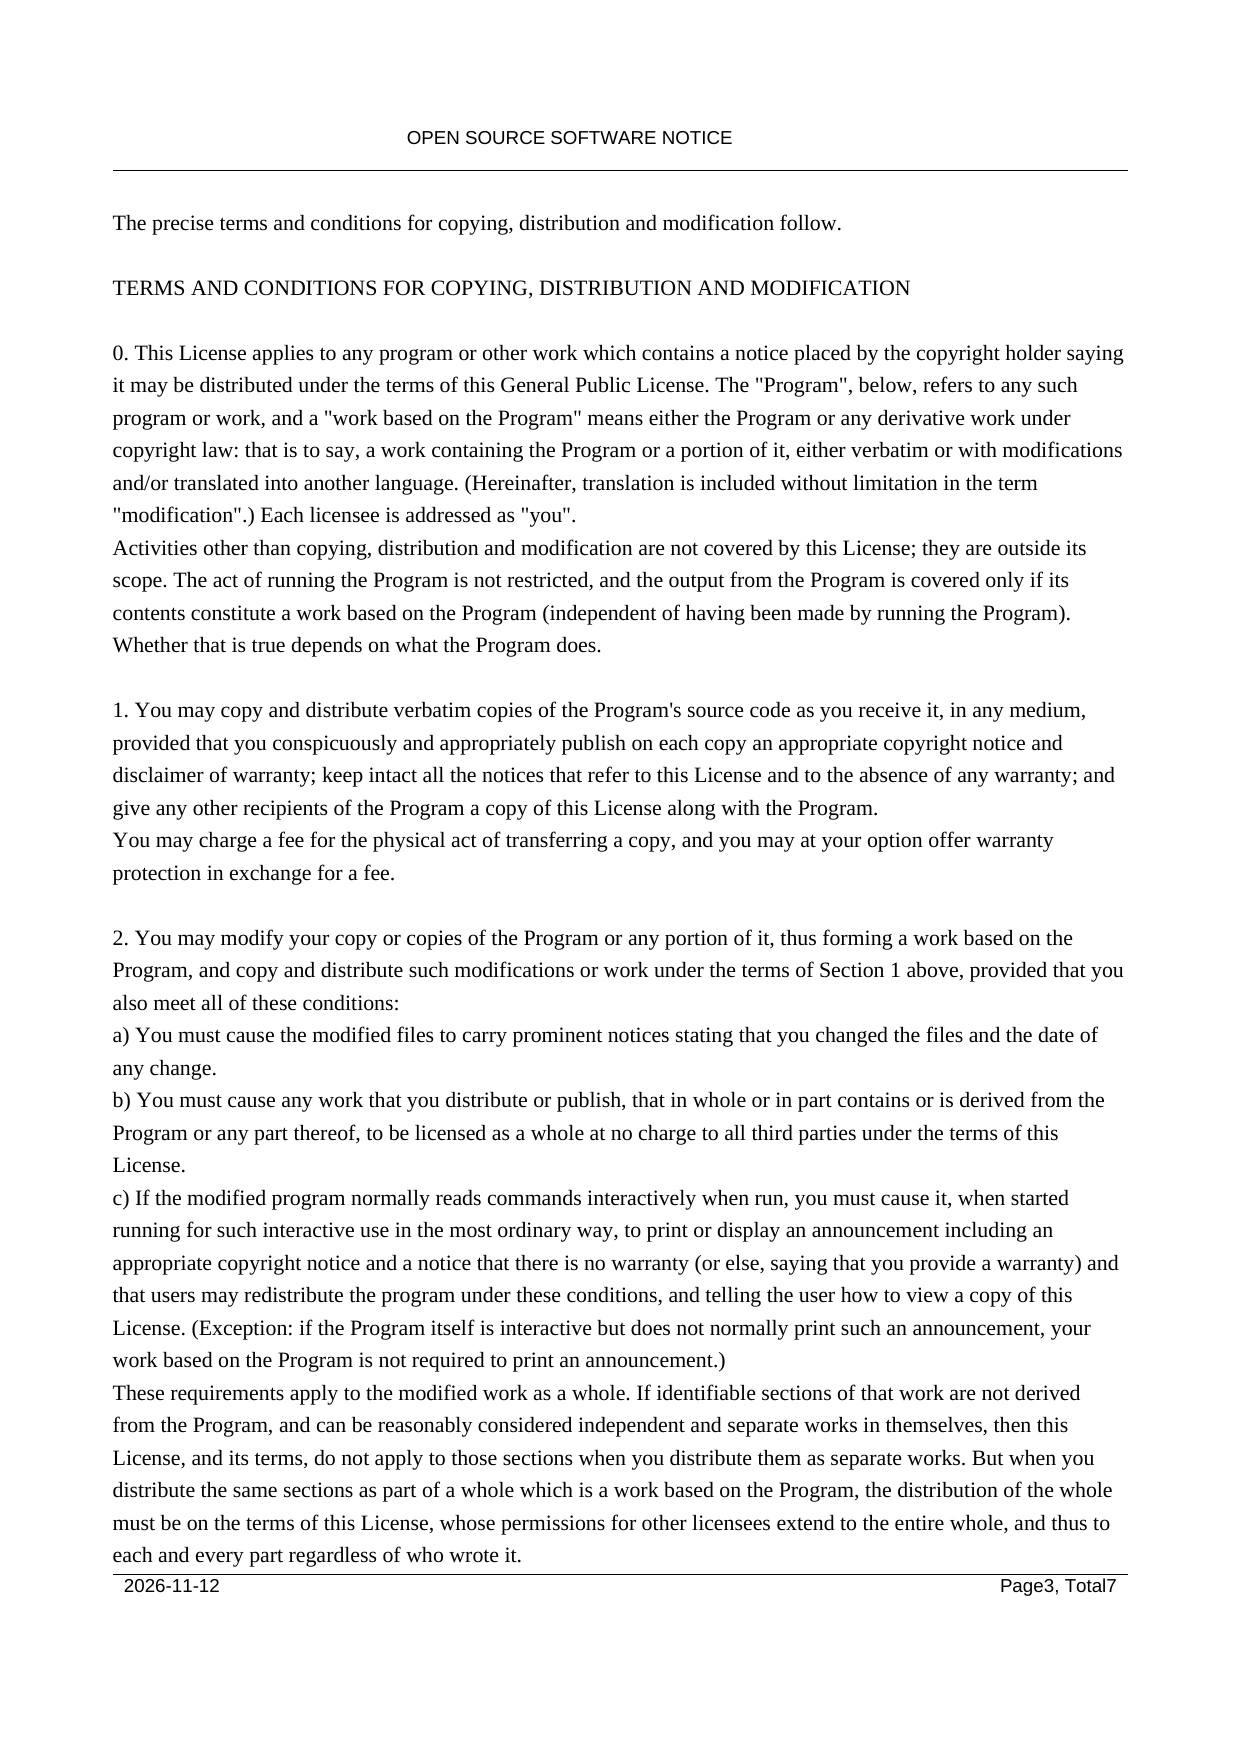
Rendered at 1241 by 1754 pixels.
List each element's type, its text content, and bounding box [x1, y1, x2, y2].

text TERMS AND CONDITIONS FOR COPYING, DISTRIBUTION AND MODIFICATION [112, 271, 1128, 304]
text You may charge a fee for the physical act of transferring a copy, and you may at your option offer warranty protection in exchange for a fee. [112, 824, 1128, 889]
text 2. You may modify your copy or copies of the Program or any portion of it, thus forming a work based on the Program, and copy and distribute such modifications or work under the terms of Section 1 above, provided that you also meet all of these conditions: [112, 921, 1128, 1019]
text Activities other than copying, distribution and modification are not covered by this License; they are outside its scope. The act of running the Program is not restricted, and the output from the Program is covered only if its contents constitute a work based on the Program (independent of having been made by running the Program). Whether that is true depends on what the Program does. [112, 531, 1128, 661]
text c) If the modified program normally reads commands interactively when run, you must cause it, when started running for such interactive use in the most ordinary way, to print or display an announcement including an appropriate copyright notice and a notice that there is no warranty (or else, saying that you provide a warranty) and that users may redistribute the program under these conditions, and telling the user how to view a copy of this License. (Exception: if the Program itself is interactive but does not normally print such an announcement, your work based on the Program is not required to print an announcement.) [112, 1181, 1128, 1376]
text 1. You may copy and distribute verbatim copies of the Program's source code as you receive it, in any medium, provided that you conspicuously and appropriately publish on each copy an appropriate copyright notice and disclaimer of warranty; keep intact all the notices that refer to this License and to the absence of any warranty; and give any other recipients of the Program a copy of this License along with the Program. [112, 694, 1128, 824]
text The precise terms and conditions for copying, distribution and modification follow. [112, 206, 1128, 239]
text b) You must cause any work that you distribute or publish, that in whole or in part contains or is derived from the Program or any part thereof, to be licensed as a whole at no charge to all third parties under the terms of this License. [112, 1084, 1128, 1181]
text 0. This License applies to any program or other work which contains a notice placed by the copyright holder saying it may be distributed under the terms of this General Public License. The "Program", below, refers to any such program or work, and a "work based on the Program" means either the Program or any derivative work under copyright law: that is to say, a work containing the Program or a portion of it, either verbatim or with modifications and/or translated into another language. (Hereinafter, translation is included without limitation in the term "modification".) Each licensee is addressed as "you". [112, 336, 1128, 531]
text a) You must cause the modified files to carry prominent notices stating that you changed the files and the date of any change. [112, 1019, 1128, 1084]
text These requirements apply to the modified work as a whole. If identifiable sections of that work are not derived from the Program, and can be reasonably considered independent and separate works in themselves, then this License, and its terms, do not apply to those sections when you distribute them as separate works. But when you distribute the same sections as part of a whole which is a work based on the Program, the distribution of the whole must be on the terms of this License, whose permissions for other licensees extend to the entire whole, and thus to each and every part regardless of who wrote it. [112, 1376, 1128, 1571]
